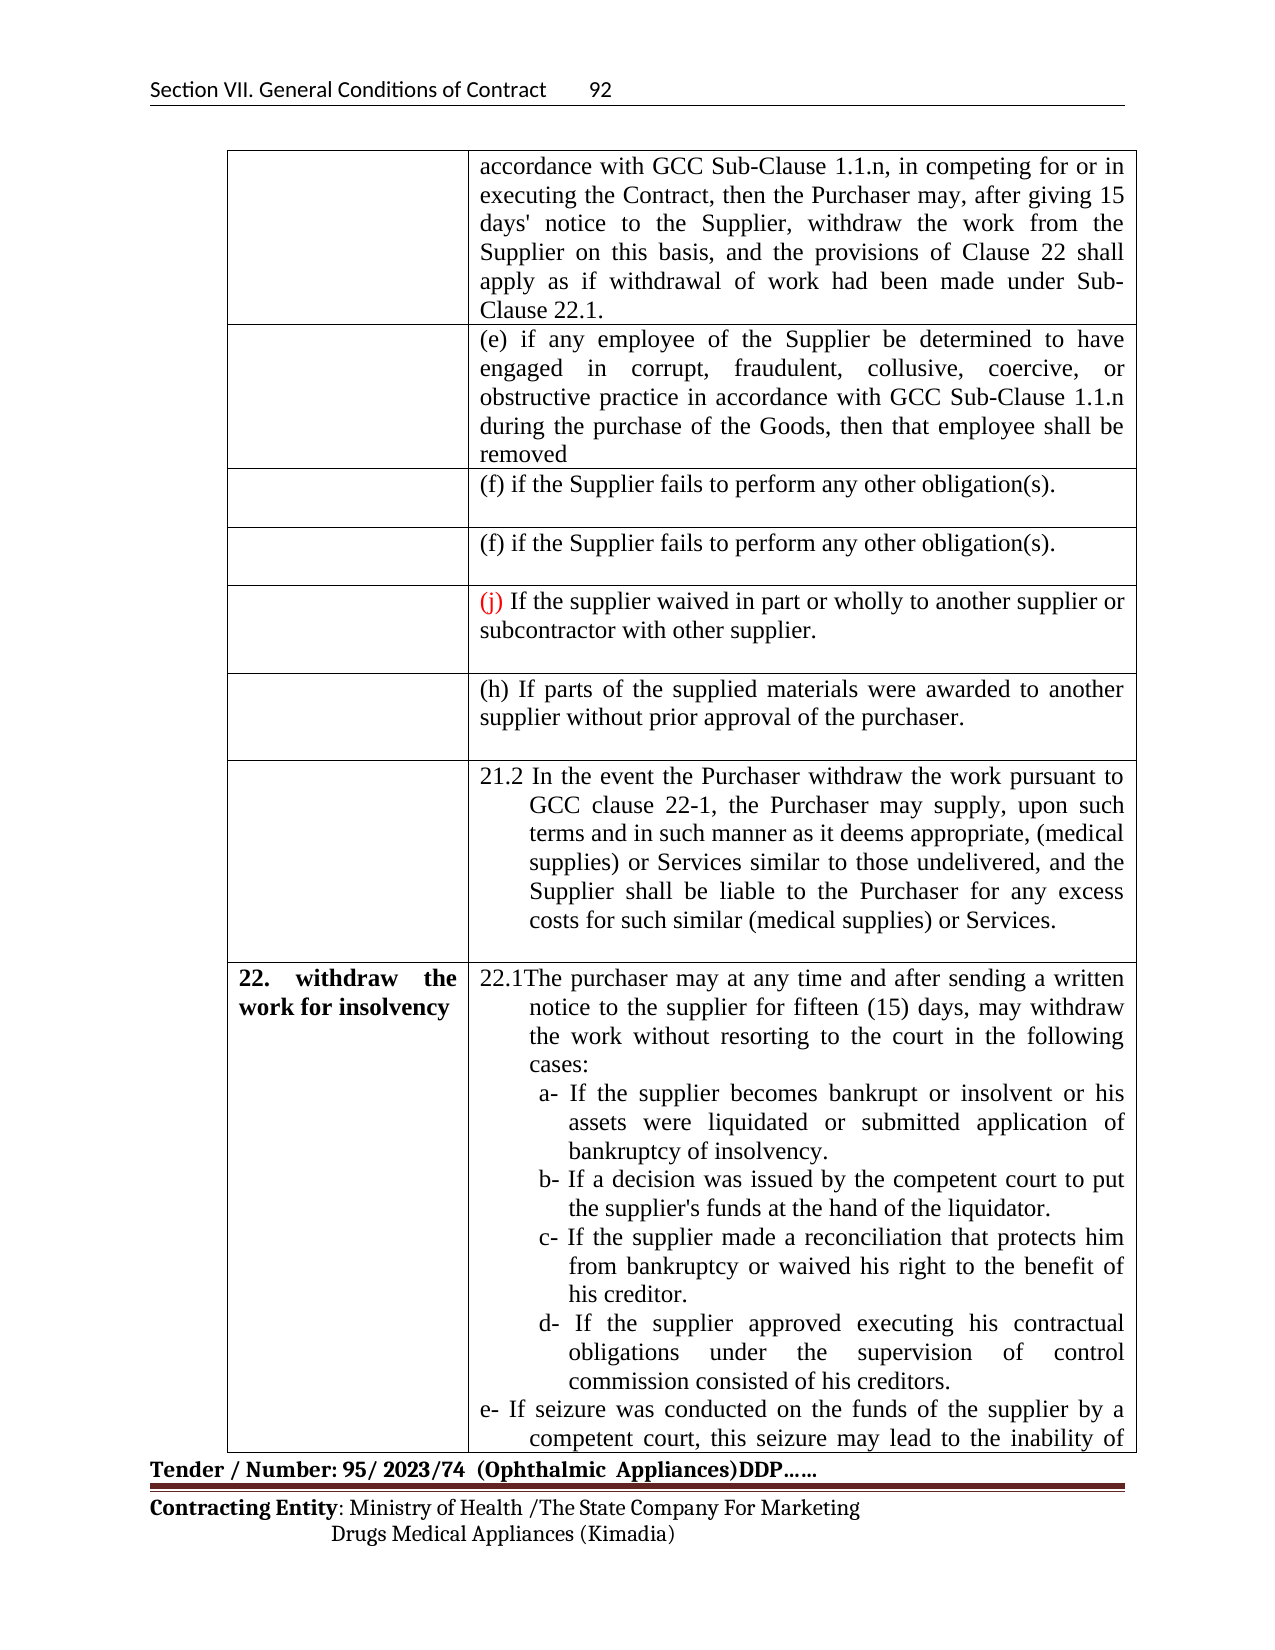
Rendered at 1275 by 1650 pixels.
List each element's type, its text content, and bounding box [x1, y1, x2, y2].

table_cell [228, 325, 468, 468]
table_cell 21.2 In the event the Purchaser withdraw the work pursuant to GCC clause 22-1, the Purchaser may supply, upon such terms and in such manner as it deems appropriate, (medical supplies) or Services similar to those undelivered, and the Supplier shall be liable to the Purchaser for any excess costs for such similar (medical supplies) or Services. [469, 761, 1136, 962]
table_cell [228, 963, 468, 1452]
table_header [228, 151, 468, 323]
table_cell [228, 469, 468, 527]
table_cell (j) If the supplier waived in part or wholly to another supplier or subcontractor with other supplier. [469, 586, 1136, 673]
table_cell (h) If parts of the supplied materials were awarded to another supplier without prior approval of the purchaser. [469, 674, 1136, 760]
table_cell (e) if any employee of the Supplier be determined to have engaged in corrupt, fraudulent, collusive, coercive, or obstructive practice in accordance with GCC Sub-Clause 1.1.n during the purchase of the Goods, then that employee shall be removed [469, 325, 1136, 468]
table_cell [469, 963, 1136, 1452]
table_cell [228, 586, 468, 673]
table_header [469, 151, 1136, 323]
table_cell [228, 761, 468, 962]
table_cell (f) if the Supplier fails to perform any other obligation(s). [469, 469, 1136, 527]
table_cell (f) if the Supplier fails to perform any other obligation(s). [469, 528, 1136, 585]
table_cell [228, 674, 468, 760]
table_cell [228, 528, 468, 585]
